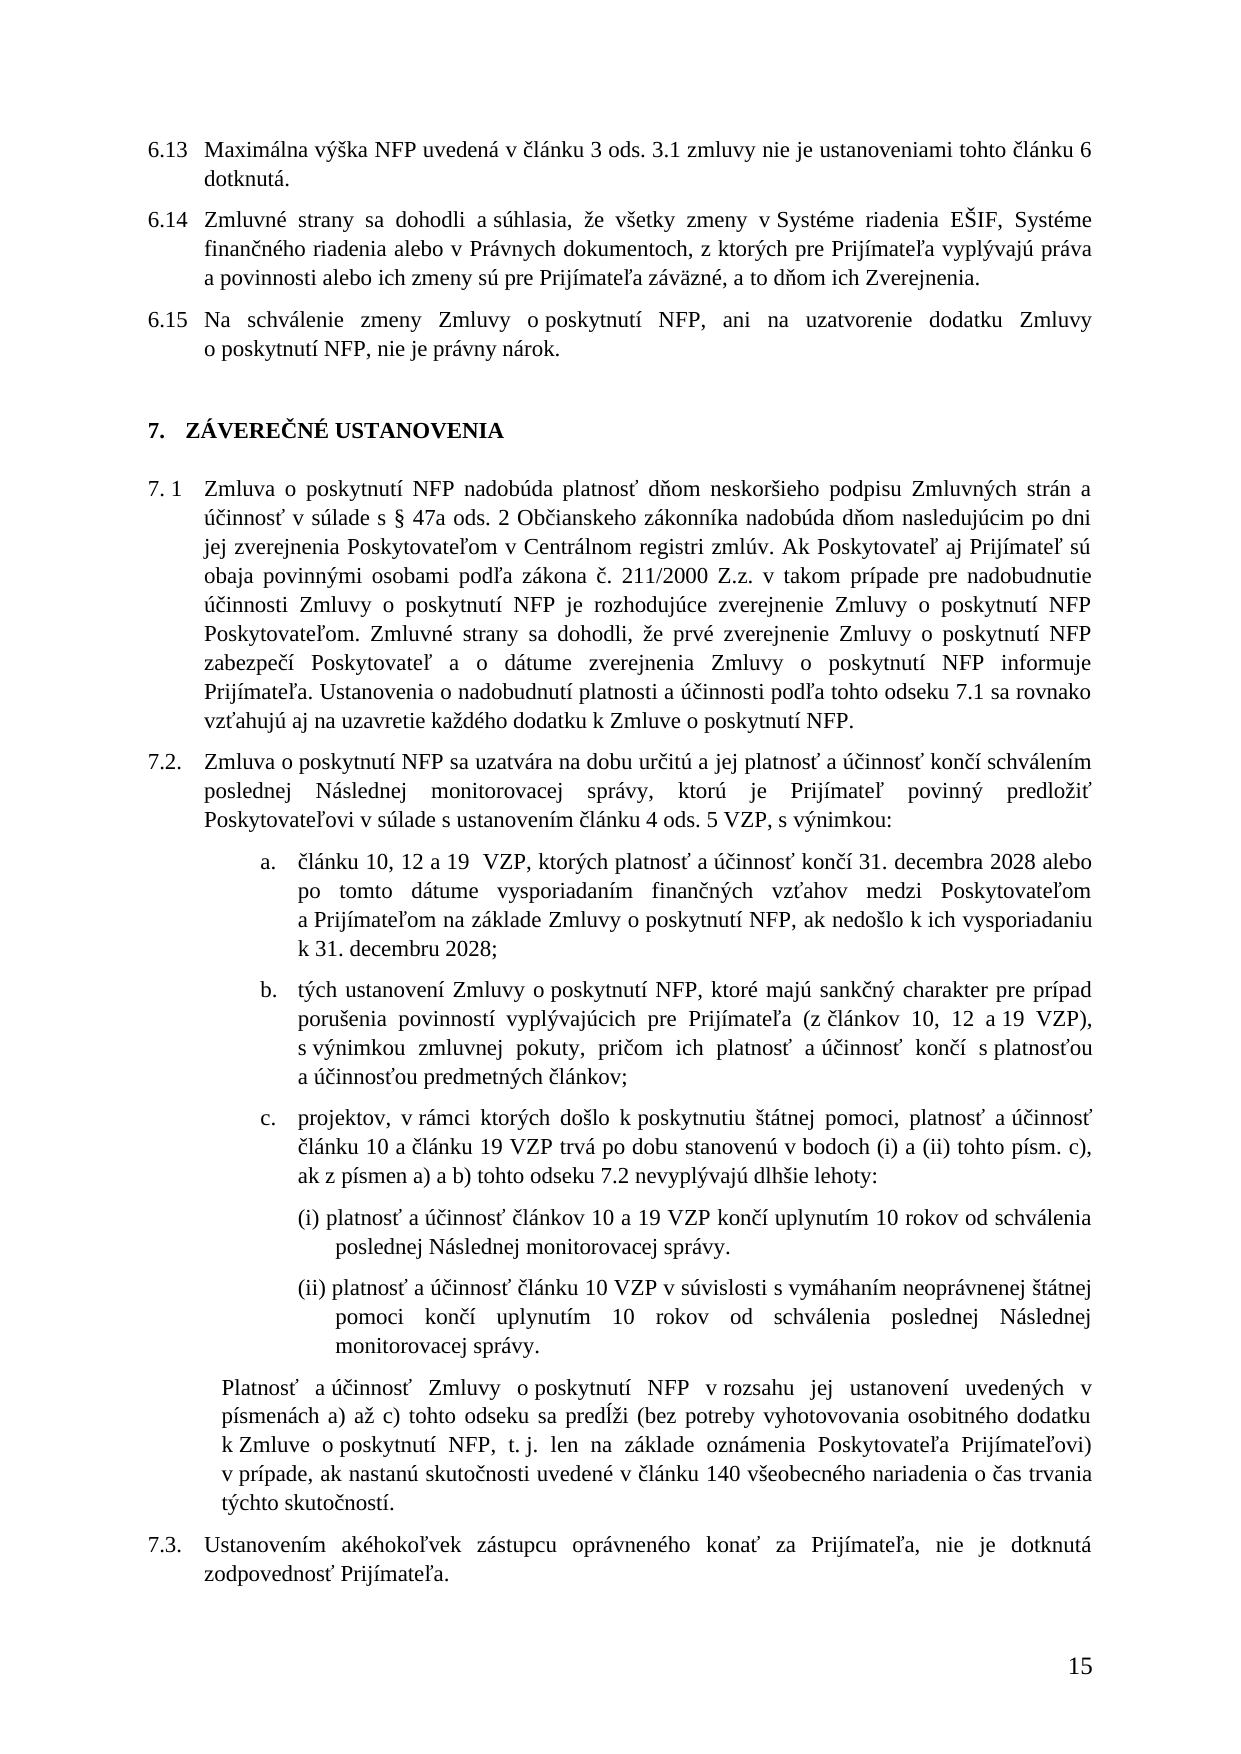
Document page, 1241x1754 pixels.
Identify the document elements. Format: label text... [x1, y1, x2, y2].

text 7.2. Zmluva o poskytnutí NFP sa uzatvára na dobu určitú a jej platnosť a účinnosť končí schválením poslednej Následnej monitorovacej správy, ktorú je Prijímateľ povinný predložiť Poskytovateľovi v súlade s ustanovením článku 4 ods. 5 VZP, s výnimkou: [148, 748, 1092, 833]
text 7.3. Ustanovením akéhokoľvek zástupcu oprávneného konať za Prijímateľa, nie je dotknutá zodpovednosť Prijímateľa. [148, 1531, 1092, 1586]
text Platnosť a účinnosť Zmluvy o poskytnutí NFP v rozsahu jej ustanovení uvedených v písmenách a) až c) tohto odseku sa predĺži (bez potreby vyhotovovania osobitného dodatku k Zmluve o poskytnutí NFP, t. j. len na základe oznámenia Poskytovateľa Prijímateľovi) v prípade, ak nastanú skutočnosti uvedené v článku 140 všeobecného nariadenia o čas trvania týchto skutočností. [221, 1373, 1092, 1516]
text (i) platnosť a účinnosť článkov 19 VZP končí uplynutím 10 rokov od schválenia poslednej Následnej monitorovacej správy. [298, 1204, 1092, 1259]
list tých ustanovení Zmluvy o poskytnutí NFP, ktoré majú sankčný charakter pre prípad porušenia povinností vyplývajúcich pre Prijímateľa (z článkov 10, 12 a 19 VZP), s výnimkou zmluvnej pokuty, pričom ich platnosť a účinnosť končí s platnosťou a účinnosťou predmetných článkov; [260, 976, 1092, 1089]
list článku 10, 12 a 19 VZP, ktorých platnosť a účinnosť končí 31. decembra 2028 alebo po tomto dátume vysporiadaním finančných vzťahov medzi Poskytovateľom a Prijímateľom na základe Zmluvy o poskytnutí NFP, ak nedošlo k ich vysporiadaniu k 31. decembru 2028; [260, 848, 1092, 961]
text (ii) platnosť a účinnosť článku 10 VZP v súvislosti s vymáhaním neoprávnenej štátnej pomoci končí uplynutím 10 rokov od schválenia poslednej Následnej monitorovacej správy. [298, 1274, 1092, 1358]
list projektov, v rámci ktorých došlo k poskytnutiu štátnej pomoci, platnosť a účinnosť článku 10 a článku 19 VZP trvá po dobu stanovenú v bodoch (i) a (ii) tohto písm. c), ak z písmen a) a b) tohto odseku 7.2 nevyplývajú dlhšie lehoty: [260, 1104, 1092, 1189]
list Zmluvné strany sa dohodli a súhlasia, že všetky zmeny v Systéme riadenia EŠIF, Systéme finančného riadenia alebo v Právnych dokumentoch, z ktorých pre Prijímateľa vyplývajú práva a povinnosti alebo ich zmeny sú pre Prijímateľa záväzné, a to dňom ich Zverejnenia. [148, 206, 1092, 291]
list Maximálna výška NFP uvedená v článku 3 ods. 3.1 zmluvy nie je ustanoveniami tohto článku 6 dotknutá. [148, 136, 1092, 191]
subtitle ZÁVEREČNÉ USTANOVENIA [148, 417, 1092, 444]
list Na schválenie zmeny Zmluvy o poskytnutí NFP, ani na uzatvorenie dodatku Zmluvy o poskytnutí NFP, nie je právny nárok. [148, 306, 1092, 361]
text 7. 1 Zmluva o poskytnutí NFP nadobúda platnosť dňom neskoršieho podpisu Zmluvných strán a účinnosť v súlade s § 47a ods. 2 Občianskeho zákonníka nadobúda dňom nasledujúcim po dni jej zverejnenia Poskytovateľom v Centrálnom registri zmlúv. Ak Poskytovateľ aj Prijímateľ sú obaja povinnými osobami podľa zákona č. 211/2000 Z.z. v takom prípade pre nadobudnutie účinnosti Zmluvy o poskytnutí NFP je rozhodujúce zverejnenie Zmluvy o poskytnutí NFP Poskytovateľom. Zmluvné strany sa dohodli, že prvé zverejnenie Zmluvy o poskytnutí NFP zabezpečí Poskytovateľ a o dátume zverejnenia Zmluvy o poskytnutí NFP informuje Prijímateľa. Ustanovenia o nadobudnutí platnosti a účinnosti podľa tohto odseku 7.1 sa rovnako vzťahujú aj na uzavretie každého dodatku k Zmluve o poskytnutí NFP. [148, 475, 1092, 733]
